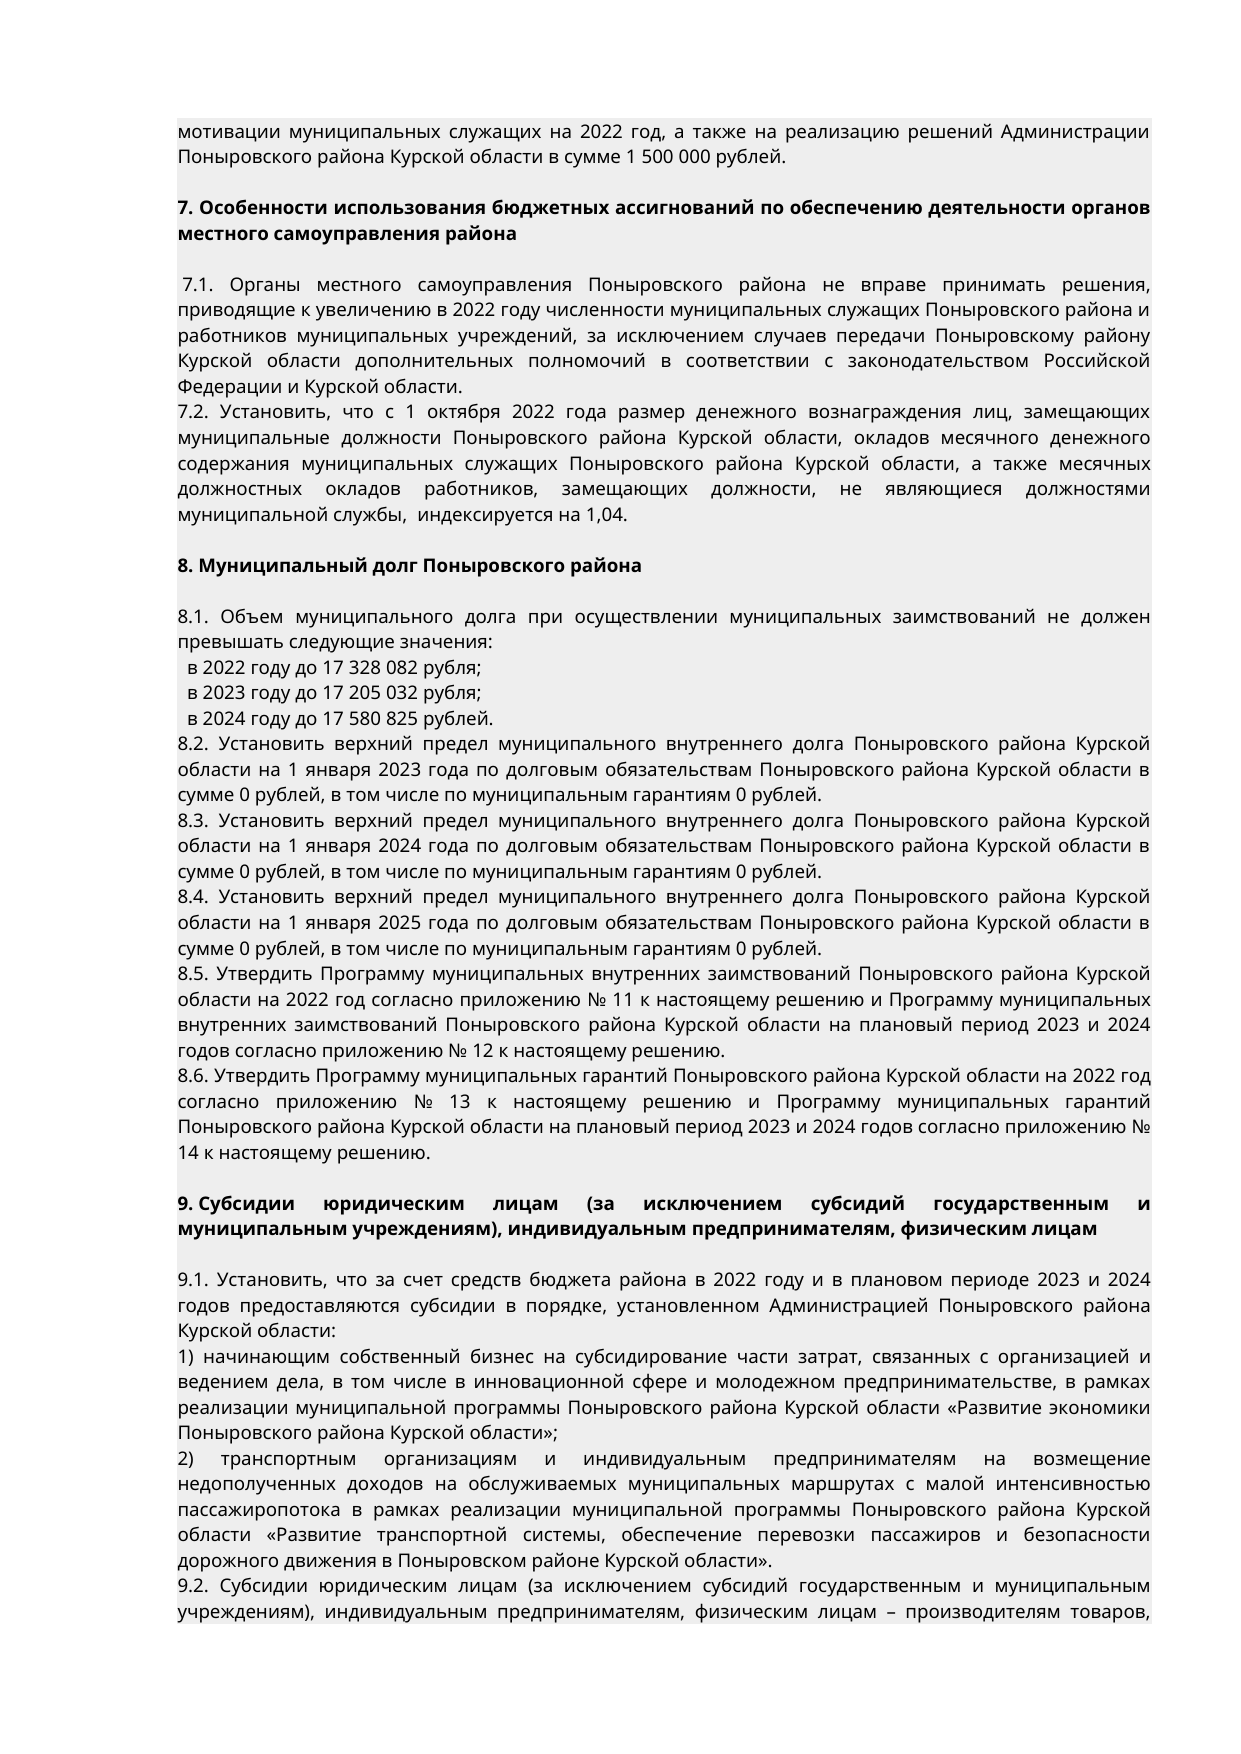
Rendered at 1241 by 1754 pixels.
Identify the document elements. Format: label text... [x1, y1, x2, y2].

text в 2022 году до 17 328 082 рубля; [177, 654, 1152, 679]
text 8.2. Установить верхний предел муниципального внутреннего долга Поныровского района Курской области на 1 января 2023 года по долговым обязательствам Поныровского района Курской области в сумме 0 рублей, в том числе по муниципальным гарантиям 0 рублей. [177, 731, 1152, 807]
text 2) транспортным организациям и индивидуальным предпринимателям на возмещение недополученных доходов на обслуживаемых муниципальных маршрутах с малой интенсивностью пассажиропотока в рамках реализации муниципальной программы Поныровского района Курской области «Развитие транспортной системы, обеспечение перевозки пассажиров и безопасности дорожного движения в Поныровском районе Курской области». [177, 1445, 1152, 1573]
text 8.6. Утвердить Программу муниципальных гарантий Поныровского района Курской области на 2022 год согласно приложению № 13 к настоящему решению и Программу муниципальных гарантий Поныровского района Курской области на плановый период 2023 и 2024 годов согласно приложению № 14 к настоящему решению. [177, 1062, 1152, 1164]
text 7.1. Органы местного самоуправления Поныровского района не вправе принимать решения, приводящие к увеличению в 2022 году численности муниципальных служащих Поныровского района и работников муниципальных учреждений, за исключением случаев передачи Поныровскому району Курской области дополнительных полномочий в соответствии с законодательством Российской Федерации и Курской области. [177, 271, 1152, 399]
text 8.4. Установить верхний предел муниципального внутреннего долга Поныровского района Курской области на 1 января 2025 года по долговым обязательствам Поныровского района Курской области в сумме 0 рублей, в том числе по муниципальным гарантиям 0 рублей. [177, 884, 1152, 960]
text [177, 118, 1152, 169]
text 1) начинающим собственный бизнес на субсидирование части затрат, связанных с организацией и ведением дела, в том числе в инновационной сфере и молодежном предпринимательстве, в рамках реализации муниципальной программы Поныровского района Курской области «Развитие экономики Поныровского района Курской области»; [177, 1343, 1152, 1445]
text 8.1. Объем муниципального долга при осуществлении муниципальных заимствований не должен превышать следующие значения: [177, 603, 1152, 654]
text 8.5. Утвердить Программу муниципальных внутренних заимствований Поныровского района Курской области на 2022 год согласно приложению № 11 к настоящему решению и Программу муниципальных внутренних заимствований Поныровского района Курской области на плановый период 2023 и 2024 годов согласно приложению № 12 к настоящему решению. [177, 960, 1152, 1062]
text 7. Особенности использования бюджетных ассигнований по обеспечению деятельности органов местного самоуправления района [177, 195, 1152, 246]
text в 2024 году до 17 580 825 рублей. [177, 705, 1152, 731]
text 9. Субсидии юридическим лицам (за исключением субсидий государственным и муниципальным учреждениям), индивидуальным предпринимателям, физическим лицам [177, 1190, 1152, 1241]
text в 2023 году до 17 205 032 рубля; [177, 679, 1152, 705]
text 8. Муниципальный долг Поныровского района [177, 552, 1152, 577]
text 8.3. Установить верхний предел муниципального внутреннего долга Поныровского района Курской области на 1 января 2024 года по долговым обязательствам Поныровского района Курской области в сумме 0 рублей, в том числе по муниципальным гарантиям 0 рублей. [177, 807, 1152, 884]
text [177, 1573, 1152, 1624]
text 9.1. Установить, что за счет средств бюджета района в 2022 году и в плановом периоде 2023 и 2024 годов предоставляются субсидии в порядке, установленном Администрацией Поныровского района Курской области: [177, 1267, 1152, 1343]
text 7.2. Установить, что с 1 октября 2022 года размер денежного вознаграждения лиц, замещающих муниципальные должности Поныровского района Курской области, окладов месячного денежного содержания муниципальных служащих Поныровского района Курской области, а также месячных должностных окладов работников, замещающих должности, не являющиеся должностями муниципальной службы, индексируется на 1,04. [177, 399, 1152, 526]
